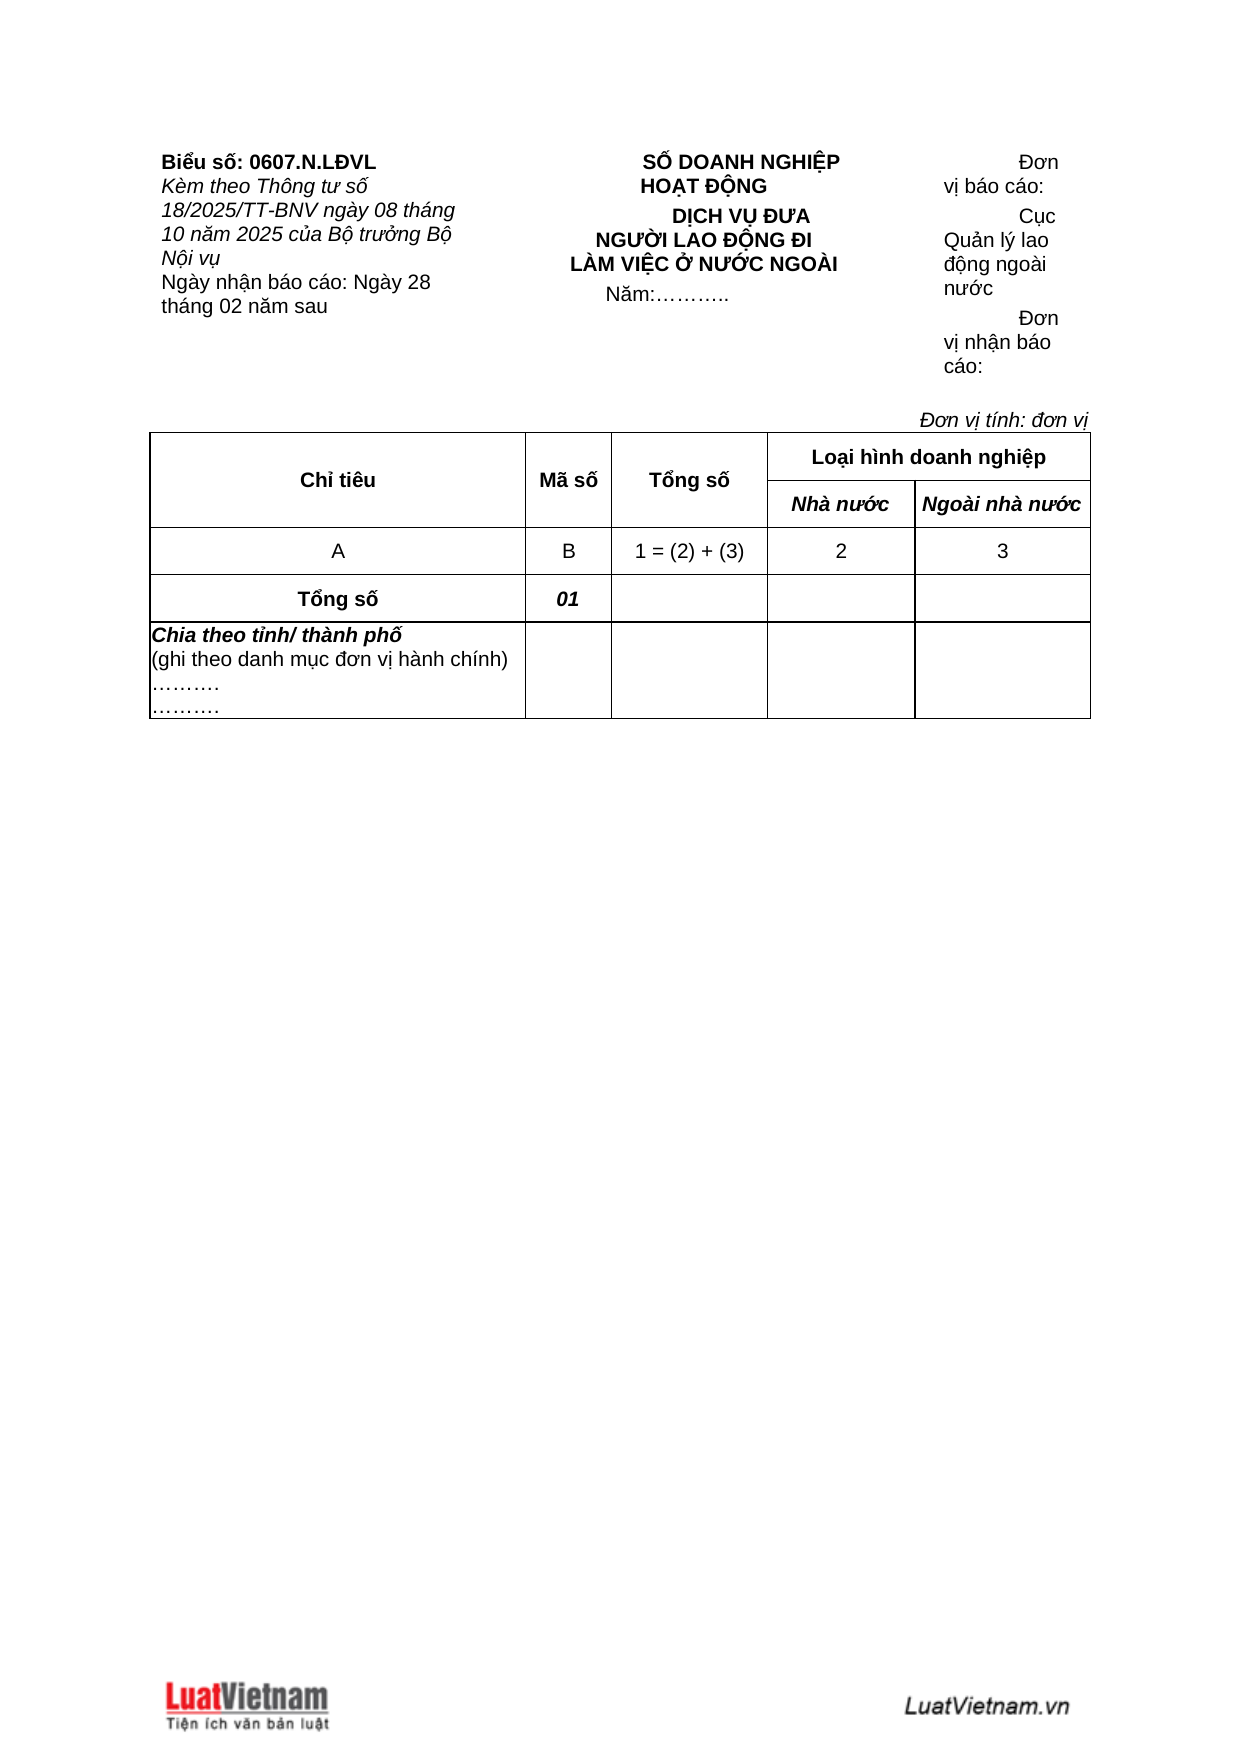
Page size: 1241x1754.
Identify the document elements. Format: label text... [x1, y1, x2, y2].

picture [150, 1660, 1089, 1754]
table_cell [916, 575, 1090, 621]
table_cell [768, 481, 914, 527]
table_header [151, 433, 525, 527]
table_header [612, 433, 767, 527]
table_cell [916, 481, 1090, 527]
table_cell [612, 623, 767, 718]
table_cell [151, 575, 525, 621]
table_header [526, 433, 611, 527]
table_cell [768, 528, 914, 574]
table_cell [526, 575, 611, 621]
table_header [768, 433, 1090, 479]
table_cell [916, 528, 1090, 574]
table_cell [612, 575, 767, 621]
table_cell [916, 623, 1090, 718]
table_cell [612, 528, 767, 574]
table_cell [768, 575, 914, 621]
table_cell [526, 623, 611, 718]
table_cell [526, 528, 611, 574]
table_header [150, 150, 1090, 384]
text Đơn vị tính: đơn vị [150, 408, 1090, 432]
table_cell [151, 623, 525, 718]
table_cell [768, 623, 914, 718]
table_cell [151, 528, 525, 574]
